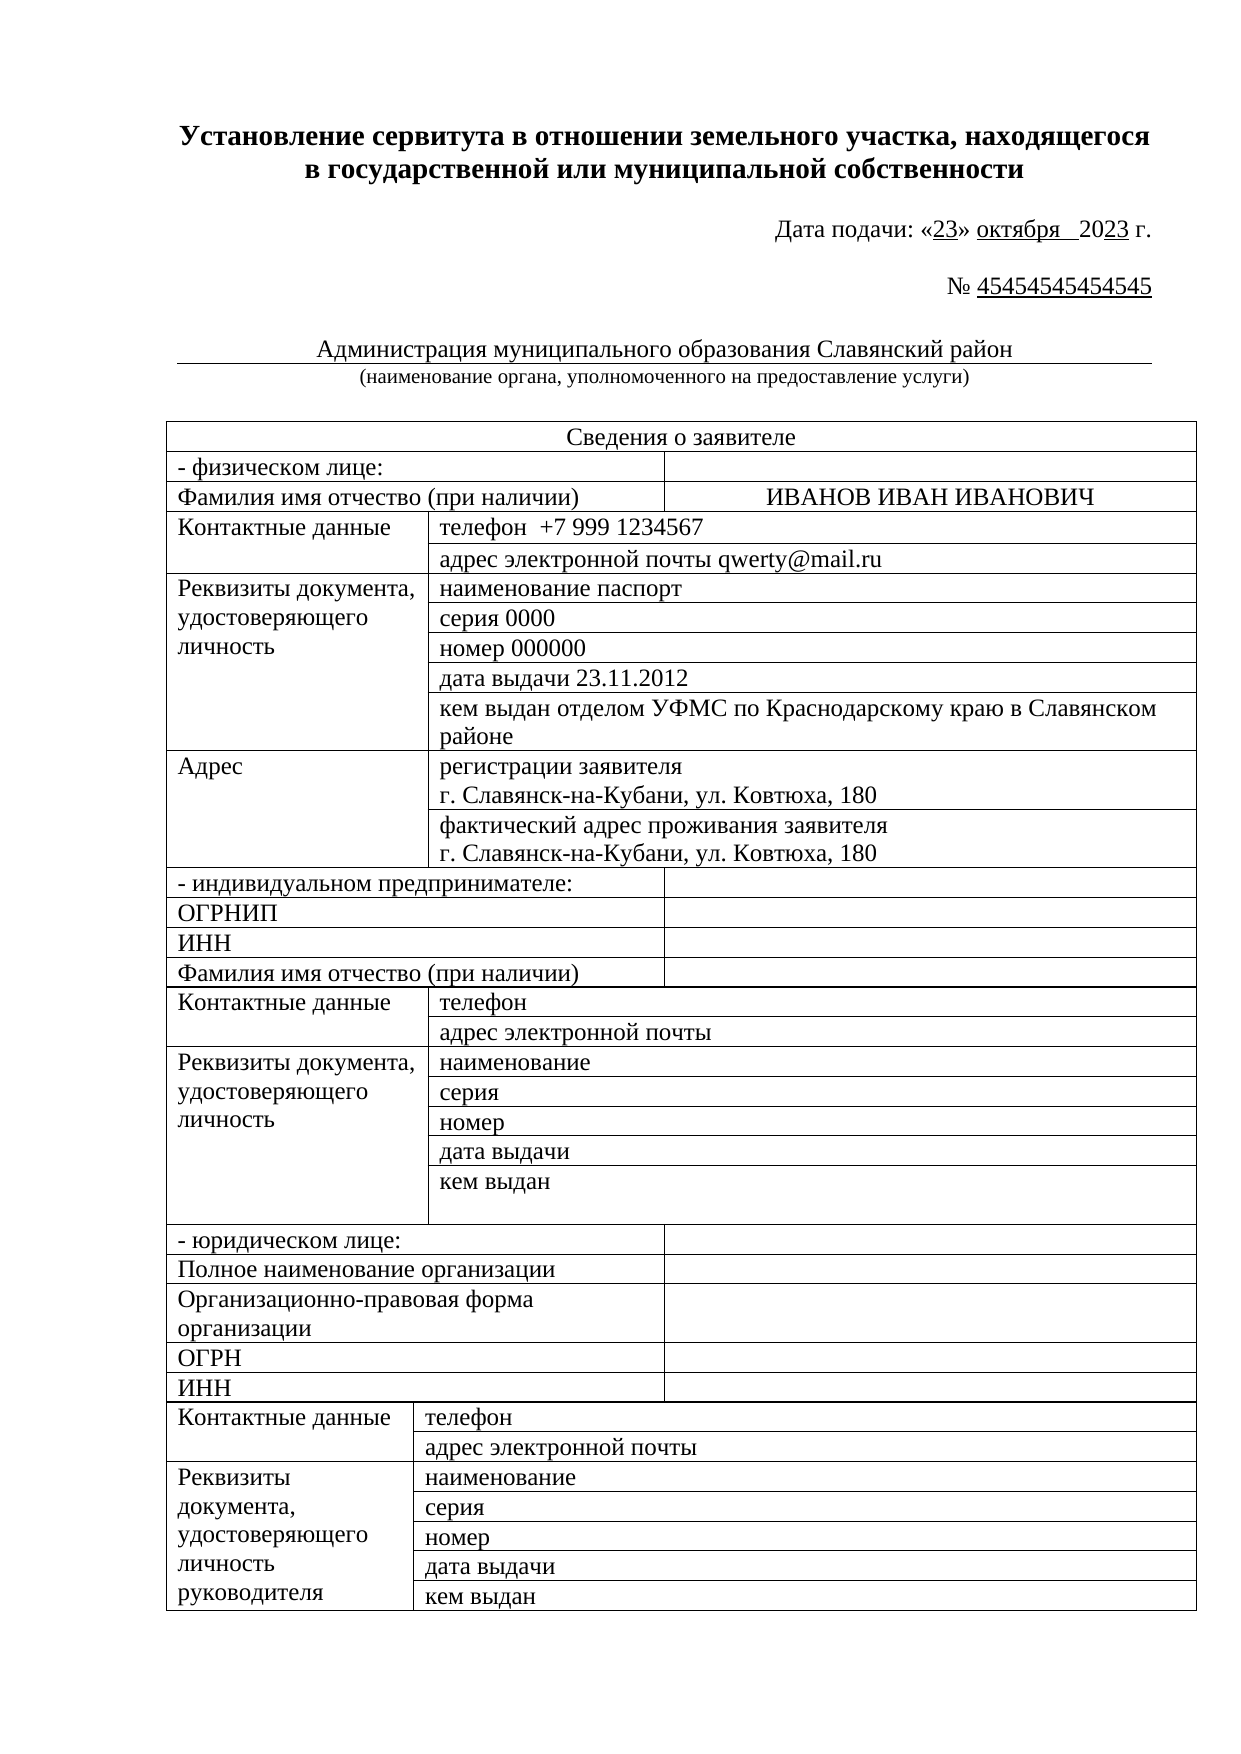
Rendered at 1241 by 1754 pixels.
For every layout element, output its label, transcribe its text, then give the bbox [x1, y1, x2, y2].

table_cell ИНН [167, 1373, 664, 1401]
text Установление сервитута в отношении земельного участка, находящегося в государственной или муниципальной собственности [177, 118, 1152, 185]
table_cell [665, 928, 1196, 957]
table_cell серия [429, 1077, 1196, 1106]
table_cell Реквизиты документа, удостоверяющего личность руководителя [167, 1462, 413, 1610]
table_cell [665, 868, 1196, 897]
table_cell [665, 452, 1196, 481]
table_cell Адрес [167, 751, 428, 867]
table_cell наименование паспорт [429, 574, 1196, 602]
table_cell Реквизиты документа, удостоверяющего личность [167, 1047, 428, 1224]
table_cell ИНН [167, 928, 664, 957]
table_cell Фамилия имя отчество (при наличии) [167, 958, 664, 986]
table_cell Полное наименование организации [167, 1255, 664, 1283]
table_cell [665, 958, 1196, 986]
table_cell ОГРН [167, 1343, 664, 1372]
table_cell номер [414, 1522, 1196, 1550]
table_cell регистрации заявителя г. Славянск-на-Кубани, ул. Ковтюха, 180 [429, 751, 1196, 809]
table_cell дата выдачи [429, 1136, 1196, 1165]
table_cell ОГРНИП [167, 898, 664, 927]
table_cell адрес электронной почты [414, 1432, 1196, 1461]
table_cell фактический адрес проживания заявителя г. Славянск-на-Кубани, ул. Ковтюха, 180 [429, 810, 1196, 867]
table_cell [665, 1373, 1196, 1401]
table_cell адрес электронной почты qwerty@mail.ru [429, 544, 1196, 572]
table_cell ИВАНОВ ИВАН ИВАНОВИЧ [665, 482, 1196, 511]
table_cell наименование [429, 1047, 1196, 1076]
table_cell наименование [414, 1462, 1196, 1491]
table_header Сведения о заявителе [167, 422, 1196, 451]
table_cell кем выдан [429, 1166, 1196, 1224]
table_cell кем выдан отделом УФМС по Краснодарскому краю в Славянском районе [429, 693, 1196, 750]
table_cell Контактные данные [167, 1403, 413, 1461]
table_cell Контактные данные [167, 512, 428, 572]
table_cell [665, 1225, 1196, 1253]
table_cell - физическом лице: [167, 452, 664, 481]
table_cell телефон [414, 1403, 1196, 1431]
table_cell серия [414, 1492, 1196, 1521]
table_header Администрация муниципального образования Славянский район [177, 334, 1152, 362]
table_cell дата выдачи 23.11.2012 [429, 663, 1196, 692]
table_cell серия 0000 [429, 603, 1196, 632]
table_cell [665, 1284, 1196, 1342]
table_cell [665, 1343, 1196, 1372]
table_cell номер 000000 [429, 633, 1196, 662]
table_cell Контактные данные [167, 988, 428, 1046]
table_cell номер [429, 1107, 1196, 1135]
table_cell [665, 1255, 1196, 1283]
table_cell Фамилия имя отчество (при наличии) [167, 482, 664, 511]
table_cell адрес электронной почты [429, 1017, 1196, 1046]
table_cell - индивидуальном предпринимателе: [167, 868, 664, 897]
table_cell телефон [429, 988, 1196, 1016]
table_cell дата выдачи [414, 1551, 1196, 1580]
table_cell - юридическом лице: [167, 1225, 664, 1253]
table_cell телефон +7 999 1234567 [429, 512, 1196, 543]
text № 45454545454545 [177, 271, 1152, 300]
table_cell Реквизиты документа, удостоверяющего личность [167, 574, 428, 750]
table_cell (наименование органа, уполномоченного на предоставление услуги) [177, 364, 1152, 388]
text Дата подачи: «23» октября 2023 г. [177, 214, 1152, 243]
table_cell Организационно-правовая форма организации [167, 1284, 664, 1342]
table_cell кем выдан [414, 1581, 1196, 1610]
table_cell [665, 898, 1196, 927]
